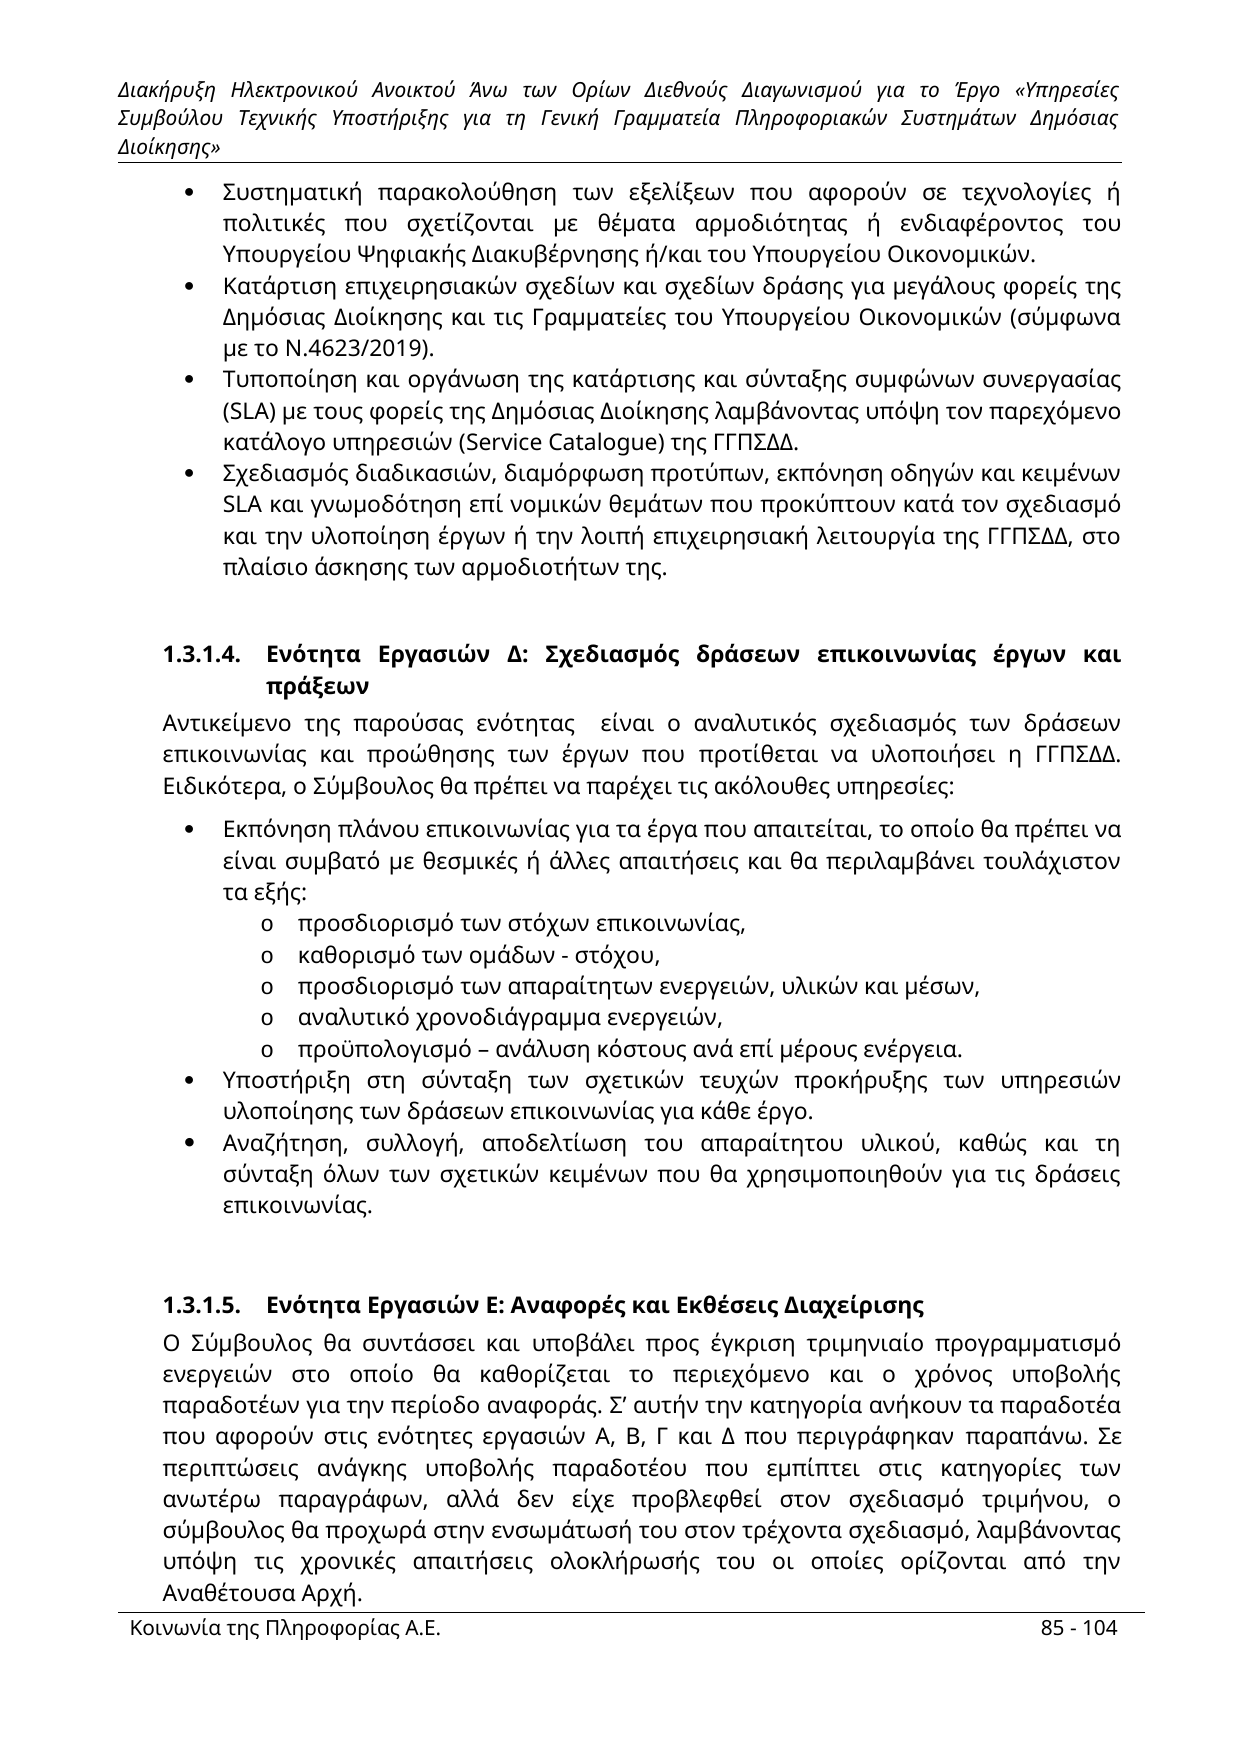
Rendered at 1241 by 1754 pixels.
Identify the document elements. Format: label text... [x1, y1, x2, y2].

subtitle Ενότητα Εργασιών Ε: Αναφορές και Εκθέσεις Διαχείρισης [162, 1289, 1122, 1320]
list καθορισμό των ομάδων - στόχου, [260, 938, 1122, 970]
list Συστηματική παρακολούθηση των εξελίξεων που αφορούν σε τεχνολογίες ή πολιτικές που σχετίζονται με θέματα αρμοδιότητας ή ενδιαφέροντος του Υπουργείου Ψηφιακής Διακυβέρνησης ή/και του Υπουργείου Οικονομικών. [185, 176, 1122, 270]
text Ο Σύμβουλος θα συντάσσει και υποβάλει προς έγκριση τριμηνιαίο προγραμματισμό ενεργειών στο οποίο θα καθορίζεται το περιεχόμενο και ο χρόνος υποβολής παραδοτέων για την περίοδο αναφοράς. Σ’ αυτήν την κατηγορία ανήκουν τα παραδοτέα που αφορούν στις ενότητες εργασιών Α, Β, Γ και Δ που περιγράφηκαν παραπάνω. Σε περιπτώσεις ανάγκης υποβολής παραδοτέου που εμπίπτει στις κατηγορίες των ανωτέρω παραγράφων, αλλά δεν είχε προβλεφθεί στον σχεδιασμό τριμήνου, ο σύμβουλος θα προχωρά στην ενσωμάτωσή του στον τρέχοντα σχεδιασμό, λαμβάνοντας υπόψη τις χρονικές απαιτήσεις ολοκλήρωσής του οι οποίες ορίζονται από την Αναθέτουσα Αρχή. [162, 1326, 1122, 1608]
list Τυποποίηση και οργάνωση της κατάρτισης και σύνταξης συμφώνων συνεργασίας (SLA) με τους φορείς της Δημόσιας Διοίκησης λαμβάνοντας υπόψη τον παρεχόμενο κατάλογο υπηρεσιών (Service Catalogue) της ΓΓΠΣΔΔ. [185, 363, 1122, 457]
list Υποστήριξη στη σύνταξη των σχετικών τευχών προκήρυξης των υπηρεσιών υλοποίησης των δράσεων επικοινωνίας για κάθε έργο. [185, 1064, 1122, 1126]
list αναλυτικό χρονοδιάγραμμα ενεργειών, [260, 1001, 1122, 1033]
list προϋπολογισμό – ανάλυση κόστους ανά επί μέρους ενέργεια. [260, 1033, 1122, 1064]
subtitle Ενότητα Εργασιών Δ: Σχεδιασμός δράσεων επικοινωνίας έργων και πράξεων [162, 638, 1122, 701]
list Κατάρτιση επιχειρησιακών σχεδίων και σχεδίων δράσης για μεγάλους φορείς της Δημόσιας Διοίκησης και τις Γραμματείες του Υπουργείου Οικονομικών (σύμφωνα με το Ν.4623/2019). [185, 270, 1122, 363]
list Αναζήτηση, συλλογή, αποδελτίωση του απαραίτητου υλικού, καθώς και τη σύνταξη όλων των σχετικών κειμένων που θα χρησιμοποιηθούν για τις δράσεις επικοινωνίας. [185, 1126, 1122, 1220]
list προσδιορισμό των στόχων επικοινωνίας, [260, 907, 1122, 938]
list Σχεδιασμός διαδικασιών, διαμόρφωση προτύπων, εκπόνηση οδηγών και κειμένων SLA και γνωμοδότηση επί νομικών θεμάτων που προκύπτουν κατά τον σχεδιασμό και την υλοποίηση έργων ή την λοιπή επιχειρησιακή λειτουργία της ΓΓΠΣΔΔ, στο πλαίσιο άσκησης των αρμοδιοτήτων της. [185, 457, 1122, 582]
list Εκπόνηση πλάνου επικοινωνίας για τα έργα που απαιτείται, το οποίο θα πρέπει να είναι συμβατό με θεσμικές ή άλλες απαιτήσεις και θα περιλαμβάνει τουλάχιστον τα εξής: [185, 813, 1122, 907]
list προσδιορισμό των απαραίτητων ενεργειών, υλικών και μέσων, [260, 970, 1122, 1001]
text Αντικείμενο της παρούσας ενότητας είναι ο αναλυτικός σχεδιασμός των δράσεων επικοινωνίας και προώθησης των έργων που προτίθεται να υλοποιήσει η ΓΓΠΣΔΔ. Ειδικότερα, ο Σύμβουλος θα πρέπει να παρέχει τις ακόλουθες υπηρεσίες: [162, 707, 1122, 801]
